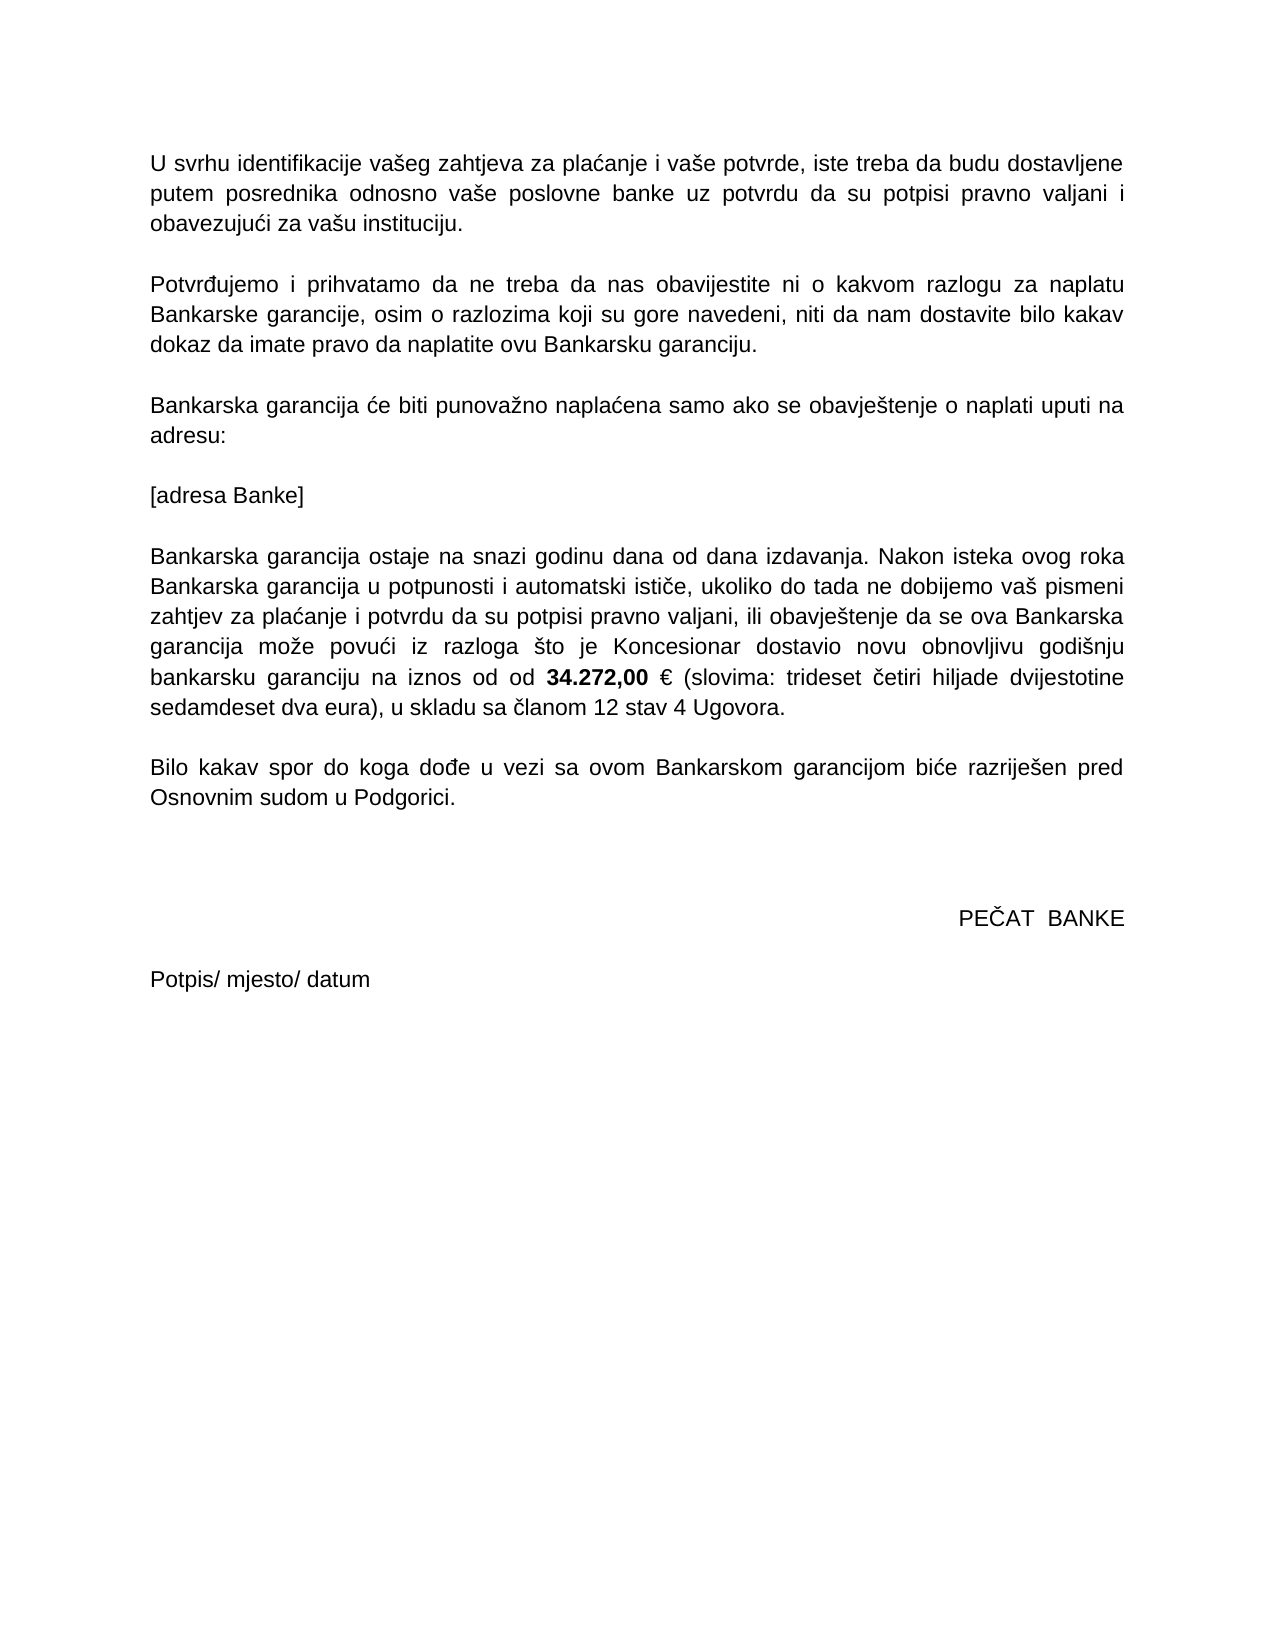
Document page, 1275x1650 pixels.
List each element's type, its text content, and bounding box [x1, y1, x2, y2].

text Bankarska garancija ostaje na snazi godinu dana od dana izdavanja. Nakon isteka ovog roka Bankarska garancija u potpunosti i automatski ističe, ukoliko do tada ne dobijemo vaš pismeni zahtjev za plaćanje i potvrdu da su potpisi pravno valjani, ili obavještenje da se ova Bankarska garancija može povući iz razloga što je Koncesionar dostavio novu obnovljivu godišnju bankarsku garanciju na iznos od od 34.272,00 € (slovima: trideset četiri hiljade dvijestotine sedamdeset dva eura), u skladu sa članom 12 stav 4 Ugovora. [150, 543, 1125, 720]
text Bankarska garancija će biti punovažno naplaćena samo ako se obavještenje o naplati uputi na adresu: [150, 392, 1125, 448]
text U svrhu identifikacije vašeg zahtjeva za plaćanje i vaše potvrde, iste treba da budu dostavljene putem posrednika odnosno vaše poslovne banke uz potvrdu da su potpisi pravno valjani i obavezujući za vašu instituciju. [150, 150, 1125, 237]
text Bilo kakav spor do koga dođe u vezi sa ovom Bankarskom garancijom biće razriješen pred Osnovnim sudom u Podgorici. [150, 754, 1125, 811]
text PEČAT BANKE [150, 905, 1125, 932]
text Potpis/ mjesto/ datum [150, 966, 1125, 992]
text [adresa Banke] [150, 482, 1125, 509]
text Potvrđujemo i prihvatamo da ne treba da nas obavijestite ni o kakvom razlogu za naplatu Bankarske garancije, osim o razlozima koji su gore navedeni, niti da nam dostavite bilo kakav dokaz da imate pravo da naplatite ovu Bankarsku garanciju. [150, 271, 1125, 358]
